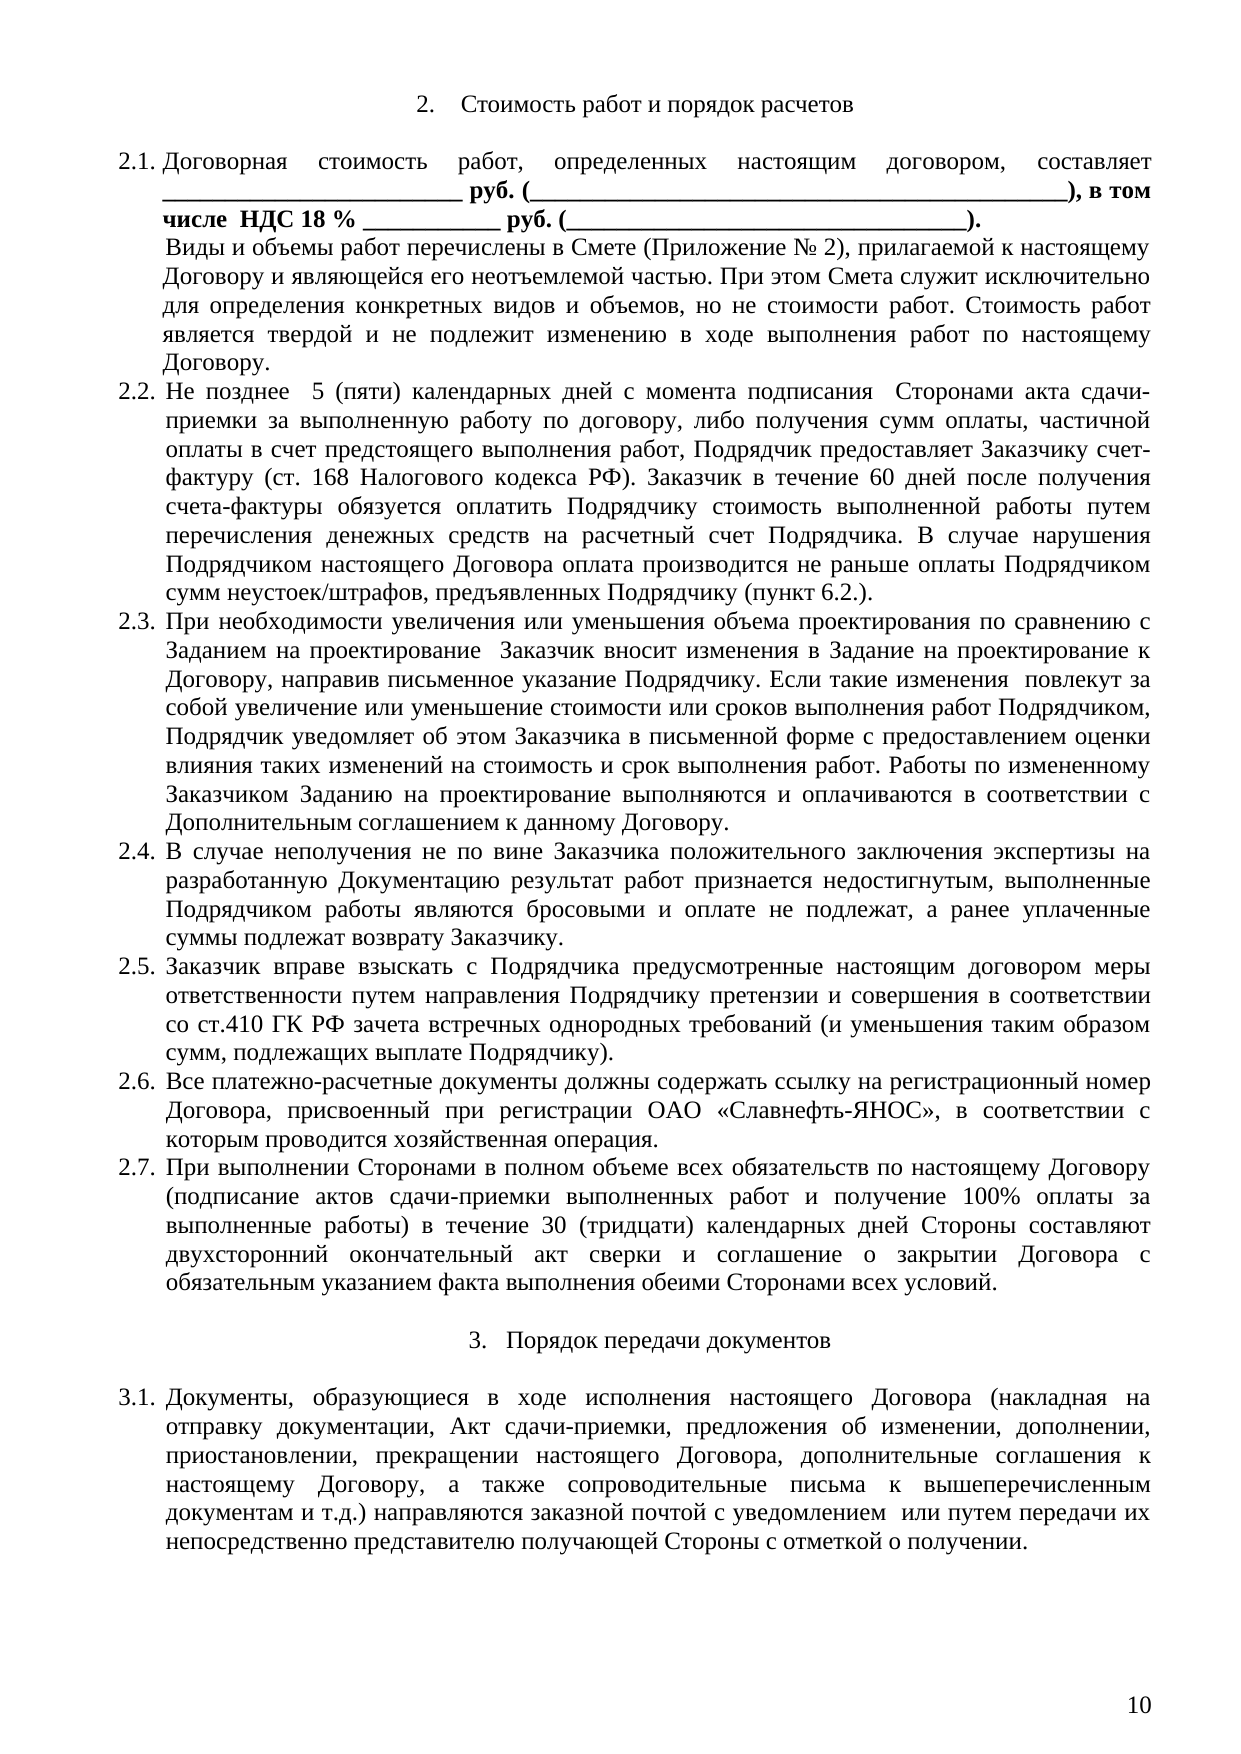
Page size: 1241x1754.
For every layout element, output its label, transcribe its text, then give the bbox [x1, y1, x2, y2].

subtitle Порядок передачи документов [148, 1325, 1152, 1354]
list Документы, образующиеся в ходе исполнения настоящего Договора (накладная на отправку документации, Акт сдачи-приемки, предложения об изменении, дополнении, приостановлении, прекращении настоящего Договора, дополнительные соглашения к настоящему Договору, а также сопроводительные письма к вышеперечисленным документам и т.д.) направляются заказной почтой с уведомлением или путем передачи их непосредственно представителю получающей Стороны с отметкой о получении. [118, 1382, 1152, 1555]
list В случае неполучения не по вине Заказчика положительного заключения экспертизы на разработанную Документацию результат работ признается недостигнутым, выполненные Подрядчиком работы являются бросовыми и оплате не подлежат, а ранее уплаченные суммы подлежат возврату Заказчику. [118, 836, 1152, 951]
text Виды и объемы работ перечислены в Смете (Приложение № 2), прилагаемой к настоящему Договору и являющейся его неотъемлемой частью. При этом Смета служит исключительно для определения конкретных видов и объемов, но не стоимости работ. Стоимость работ является твердой и не подлежит изменению в ходе выполнения работ по настоящему Договору. [118, 232, 1152, 376]
list При необходимости увеличения или уменьшения объема проектирования по сравнению с Заданием на проектирование Заказчик вносит изменения в Задание на проектирование к Договору, направив письменное указание Подрядчику. Если такие изменения повлекут за собой увеличение или уменьшение стоимости или сроков выполнения работ Подрядчиком, Подрядчик уведомляет об этом Заказчика в письменной форме с предоставлением оценки влияния таких изменений на стоимость и срок выполнения работ. Работы по измененному Заказчиком Заданию на проектирование выполняются и оплачиваются в соответствии с Дополнительным соглашением к данному Договору. [118, 606, 1152, 836]
list Договорная стоимость работ, определенных настоящим договором, составляет ________________________ руб. (___________________________________________), в том числе НДС 18 % ___________ руб. (________________________________). [118, 146, 1152, 232]
list При выполнении Сторонами в полном объеме всех обязательств по настоящему Договору (подписание актов сдачи-приемки выполненных работ и получение 100% оплаты за выполненные работы) в течение 30 (тридцати) календарных дней Стороны составляют двухсторонний окончательный акт сверки и соглашение о закрытии Договора с обязательным указанием факта выполнения обеими Сторонами всех условий. [118, 1152, 1152, 1296]
list Заказчик вправе взыскать с Подрядчика предусмотренные настоящим договором меры ответственности путем направления Подрядчику претензии и совершения в соответствии со ст.410 ГК РФ зачета встречных однородных требований (и уменьшения таким образом сумм, подлежащих выплате Подрядчику). [118, 951, 1152, 1066]
list Все платежно-расчетные документы должны содержать ссылку на регистрационный номер Договора, присвоенный при регистрации ОАО «Славнефть-ЯНОС», в соответствии с которым проводится хозяйственная операция. [118, 1066, 1152, 1152]
subtitle Стоимость работ и порядок расчетов [118, 89, 1152, 117]
list Не позднее 5 (пяти) календарных дней с момента подписания Сторонами акта сдачи-приемки за выполненную работу по договору, либо получения сумм оплаты, частичной оплаты в счет предстоящего выполнения работ, Подрядчик предоставляет Заказчику счет-фактуру (ст. 168 Налогового кодекса РФ). Заказчик в течение 60 дней после получения счета-фактуры обязуется оплатить Подрядчику стоимость выполненной работы путем перечисления денежных средств на расчетный счет Подрядчика. В случае нарушения Подрядчиком настоящего Договора оплата производится не раньше оплаты Подрядчиком сумм неустоек/штрафов, предъявленных Подрядчику (пункт 6.2.). [118, 376, 1152, 606]
